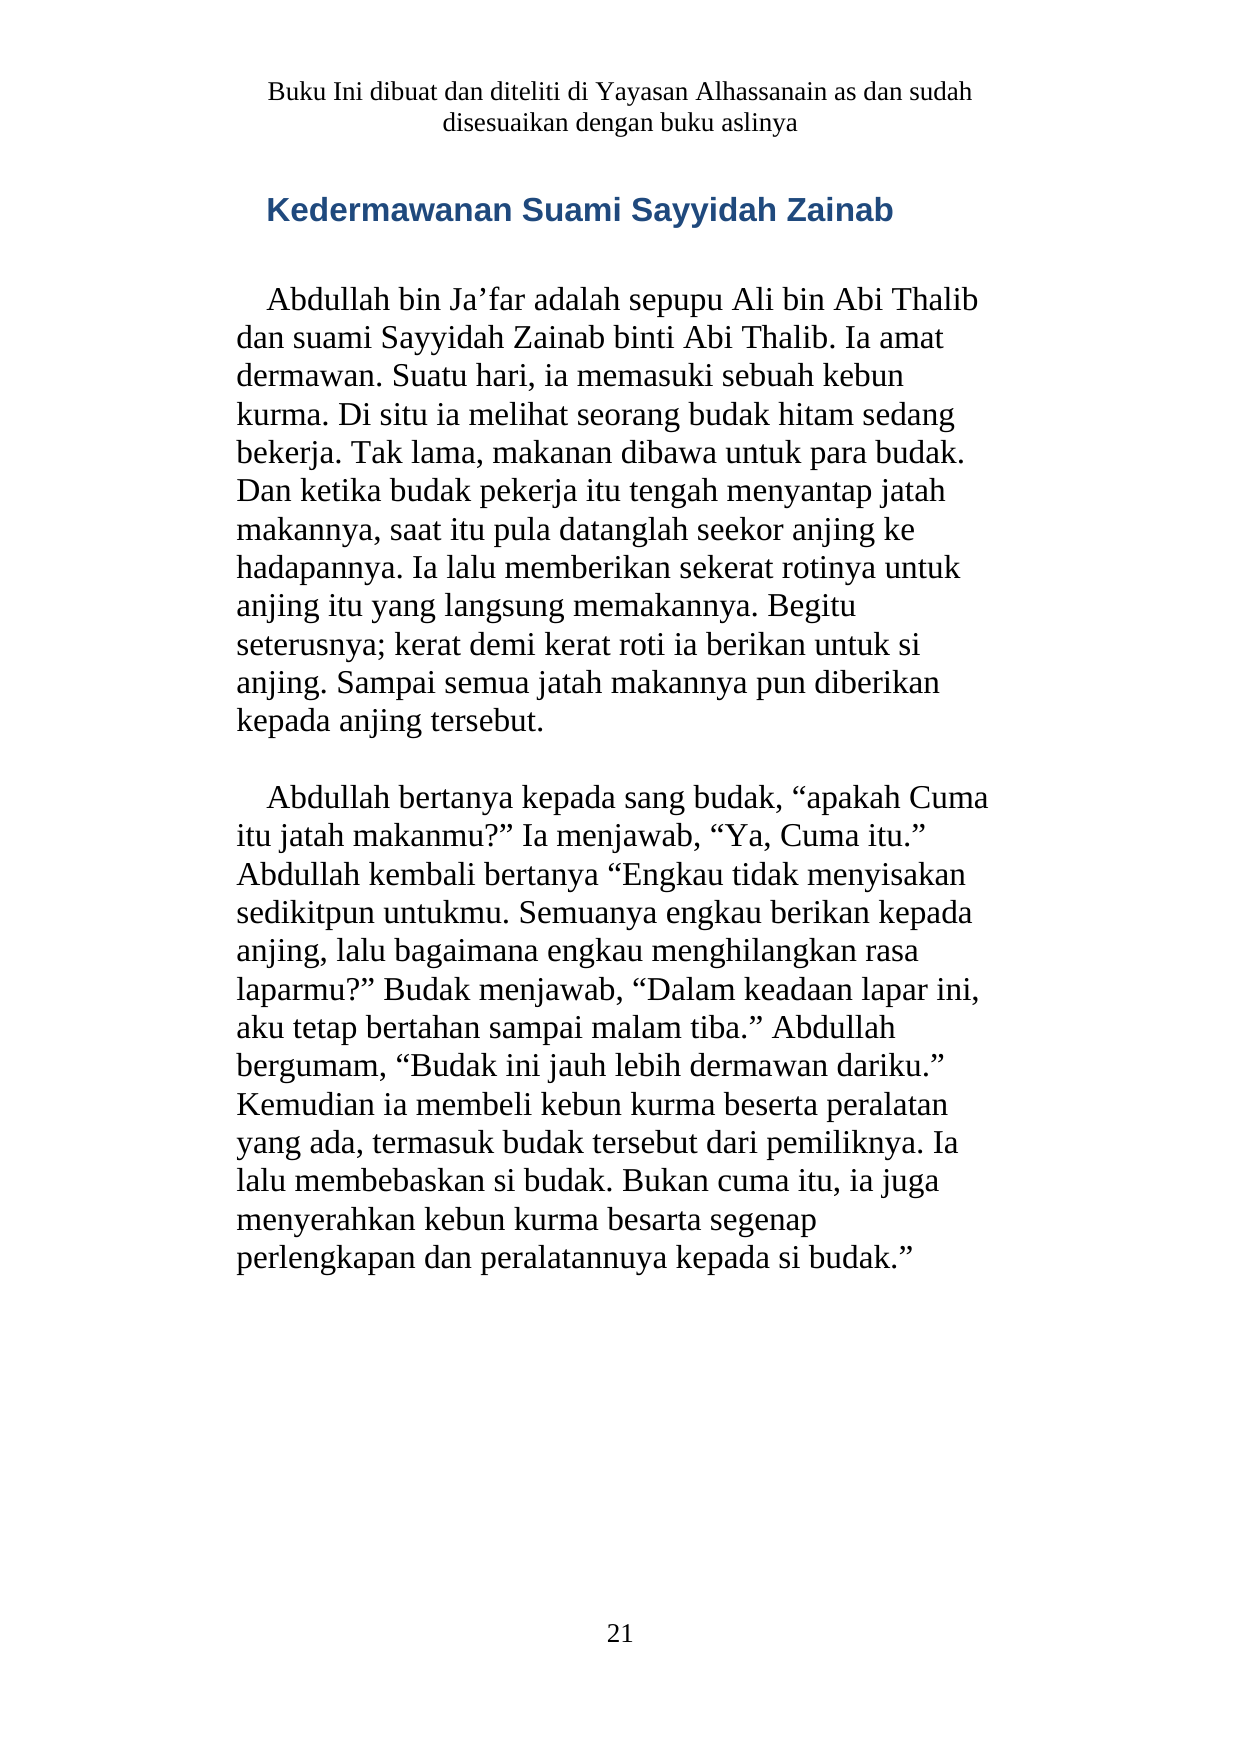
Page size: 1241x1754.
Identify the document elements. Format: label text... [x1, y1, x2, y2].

text Abdullah bin Ja’far adalah sepupu Ali bin Abi Thalib dan suami Sayyidah Zainab binti Abi Thalib. Ia amat dermawan. Suatu hari, ia memasuki sebuah kebun kurma. Di situ ia melihat seorang budak hitam sedang bekerja. Tak lama, makanan dibawa untuk para budak. Dan ketika budak pekerja itu tengah menyantap jatah makannya, saat itu pula datanglah seekor anjing ke hadapannya. Ia lalu memberikan sekerat rotinya untuk anjing itu yang langsung memakannya. Begitu seterusnya; kerat demi kerat roti ia berikan untuk si anjing. Sampai semua jatah makannya pun diberikan kepada anjing tersebut. [236, 279, 1004, 739]
text Abdullah bertanya kepada sang budak, “apakah Cuma itu jatah makanmu?” Ia menjawab, “Ya, Cuma itu.” Abdullah kembali bertanya “Engkau tidak menyisakan sedikitpun untukmu. Semuanya engkau berikan kepada anjing, lalu bagaimana engkau menghilangkan rasa laparmu?” Budak menjawab, “Dalam keadaan lapar ini, aku tetap bertahan sampai malam tiba.” Abdullah bergumam, “Budak ini jauh lebih dermawan dariku.” Kemudian ia membeli kebun kurma beserta peralatan yang ada, termasuk budak tersebut dari pemiliknya. Ia lalu membebaskan si budak. Bukan cuma itu, ia juga menyerahkan kebun kurma besarta segenap perlengkapan dan peralatannuya kepada si budak.” [236, 777, 1004, 1276]
subtitle Kedermawanan Suami Sayyidah Zainab [236, 190, 1004, 228]
